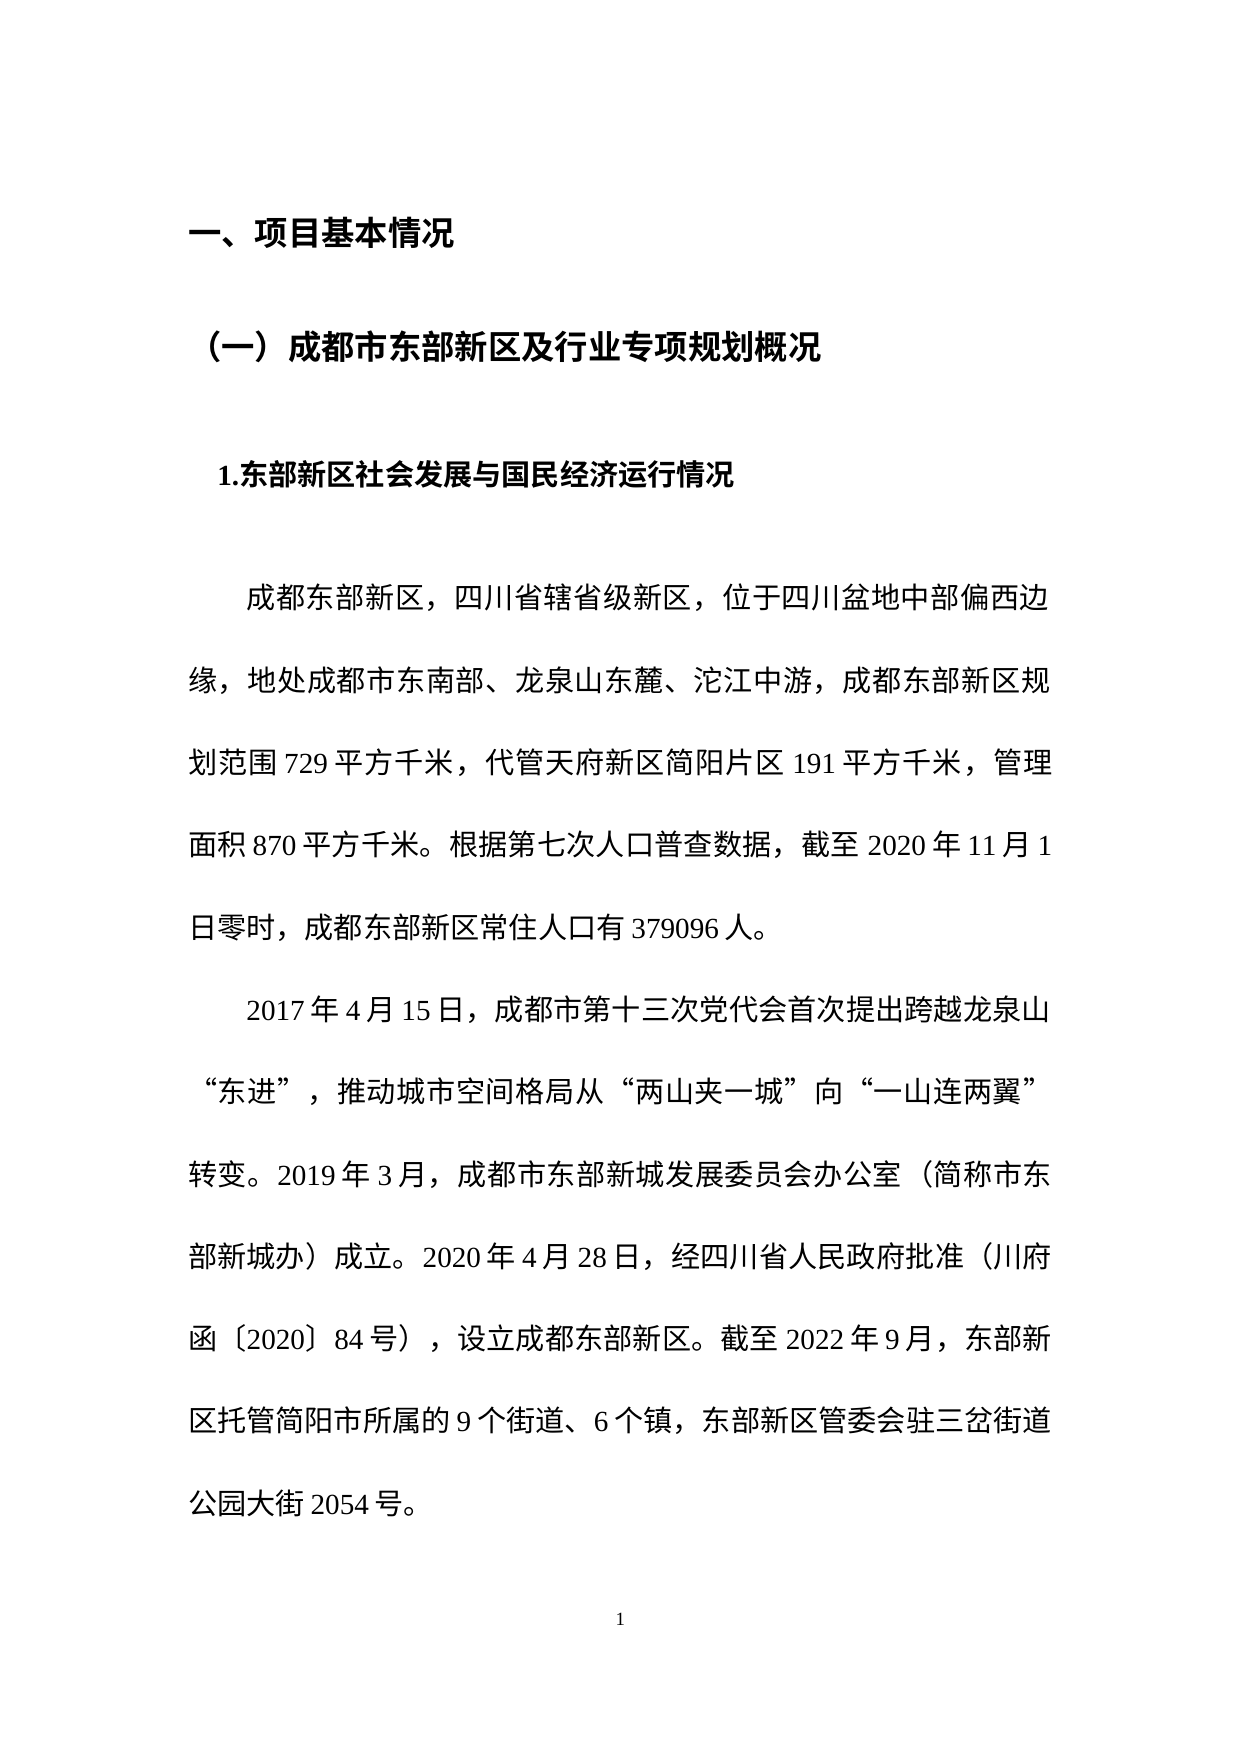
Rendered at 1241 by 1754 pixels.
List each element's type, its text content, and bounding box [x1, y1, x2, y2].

text 2017年4月15日，成都市第十三次党代会首次提出跨越龙泉山“东进”，推动城市空间格局从“两山夹一城”向“一山连两翼”转变。2019年3月，成都市东部新城发展委员会办公室（简称市东部新城办）成立。2020年4月28日，经四川省人民政府批准（川府函〔2020〕84号），设立成都东部新区。截至2022年9月，东部新区托管简阳市所属的9个街道、6个镇，东部新区管委会驻三岔街道公园大街2054号。 [188, 966, 1052, 1542]
subtitle 项目基本情况 [188, 189, 1052, 272]
text 1.东部新区社会发展与国民经济运行情况 [188, 431, 1052, 513]
subtitle 成都市东部新区及行业专项规划概况 [188, 304, 1052, 386]
text 成都东部新区，四川省辖省级新区，位于四川盆地中部偏西边缘，地处成都市东南部、龙泉山东麓、沱江中游，成都东部新区规划范围729平方千米，代管天府新区简阳片区191平方千米，管理面积870平方千米。根据第七次人口普查数据，截至2020年11月1日零时，成都东部新区常住人口有379096人。 [188, 555, 1052, 966]
